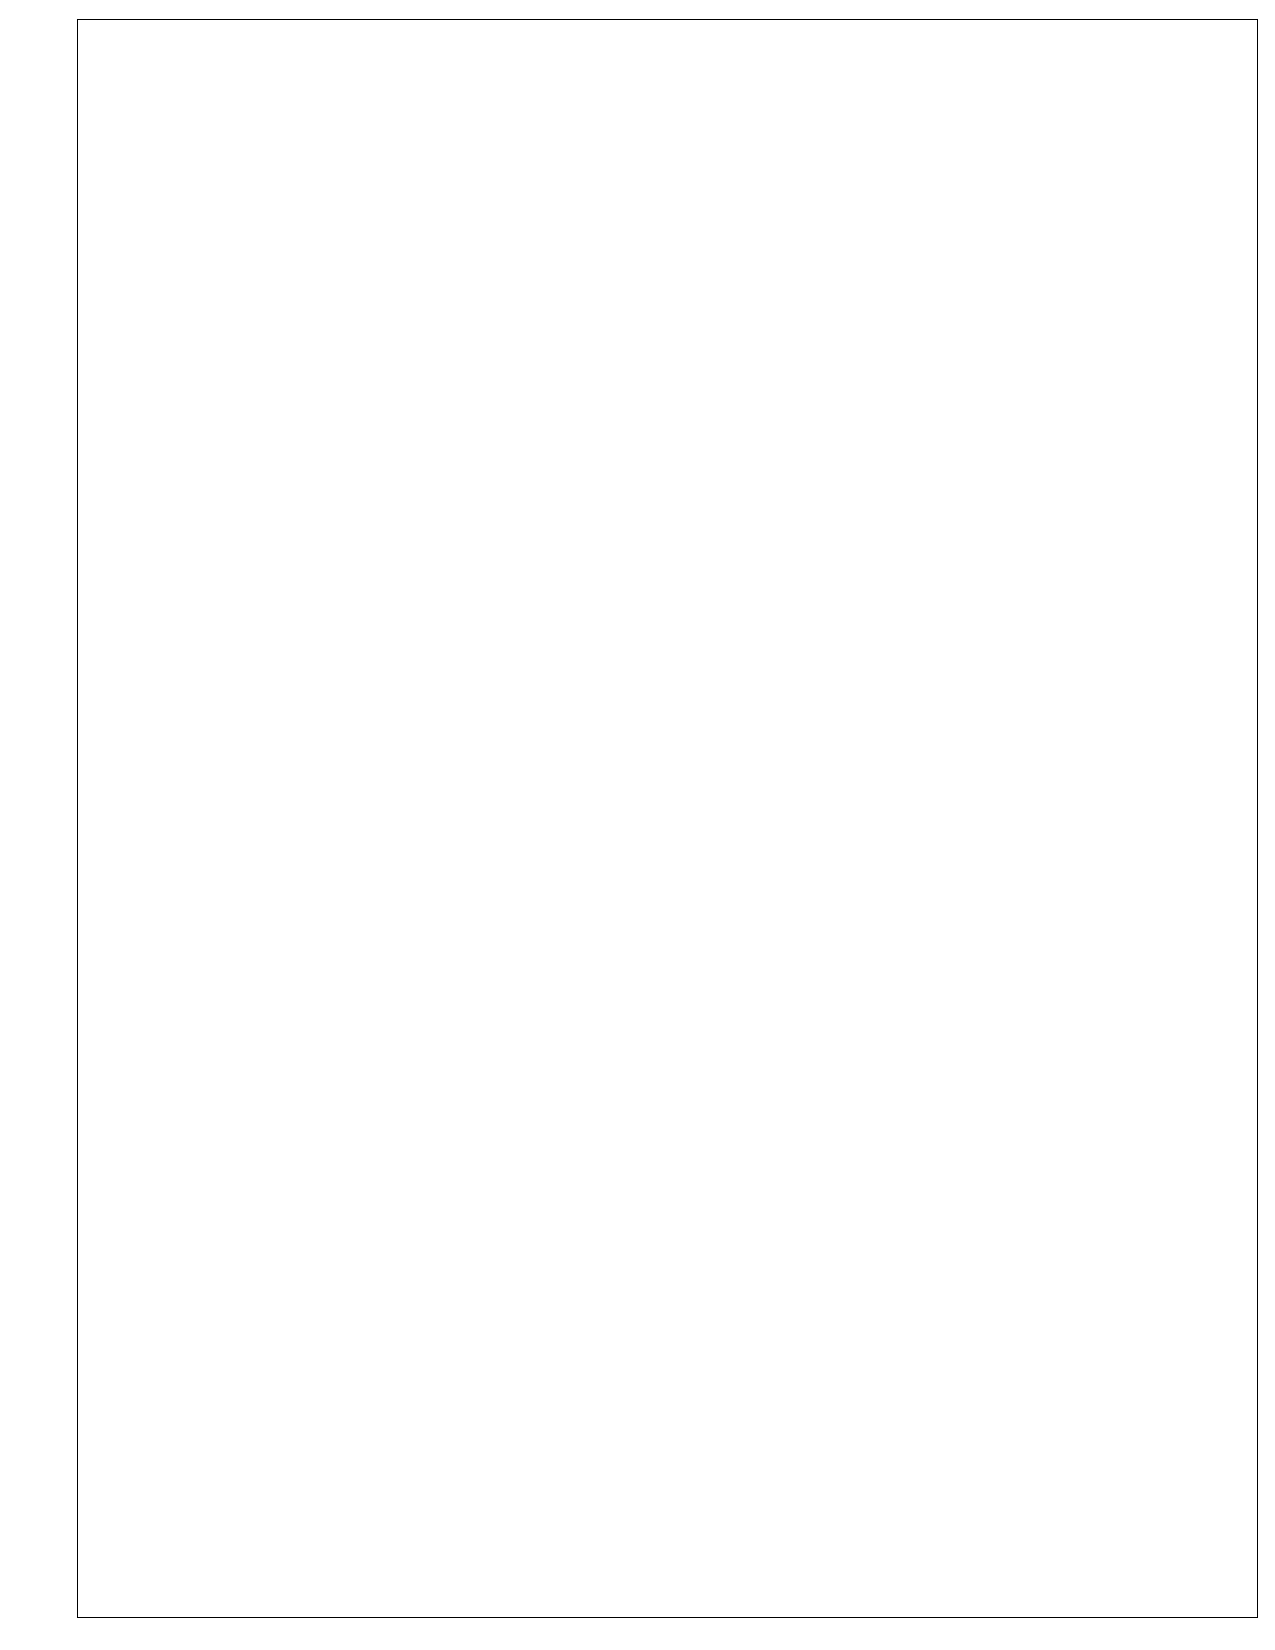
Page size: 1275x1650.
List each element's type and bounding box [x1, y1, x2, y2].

table_header [78, 20, 1257, 1617]
